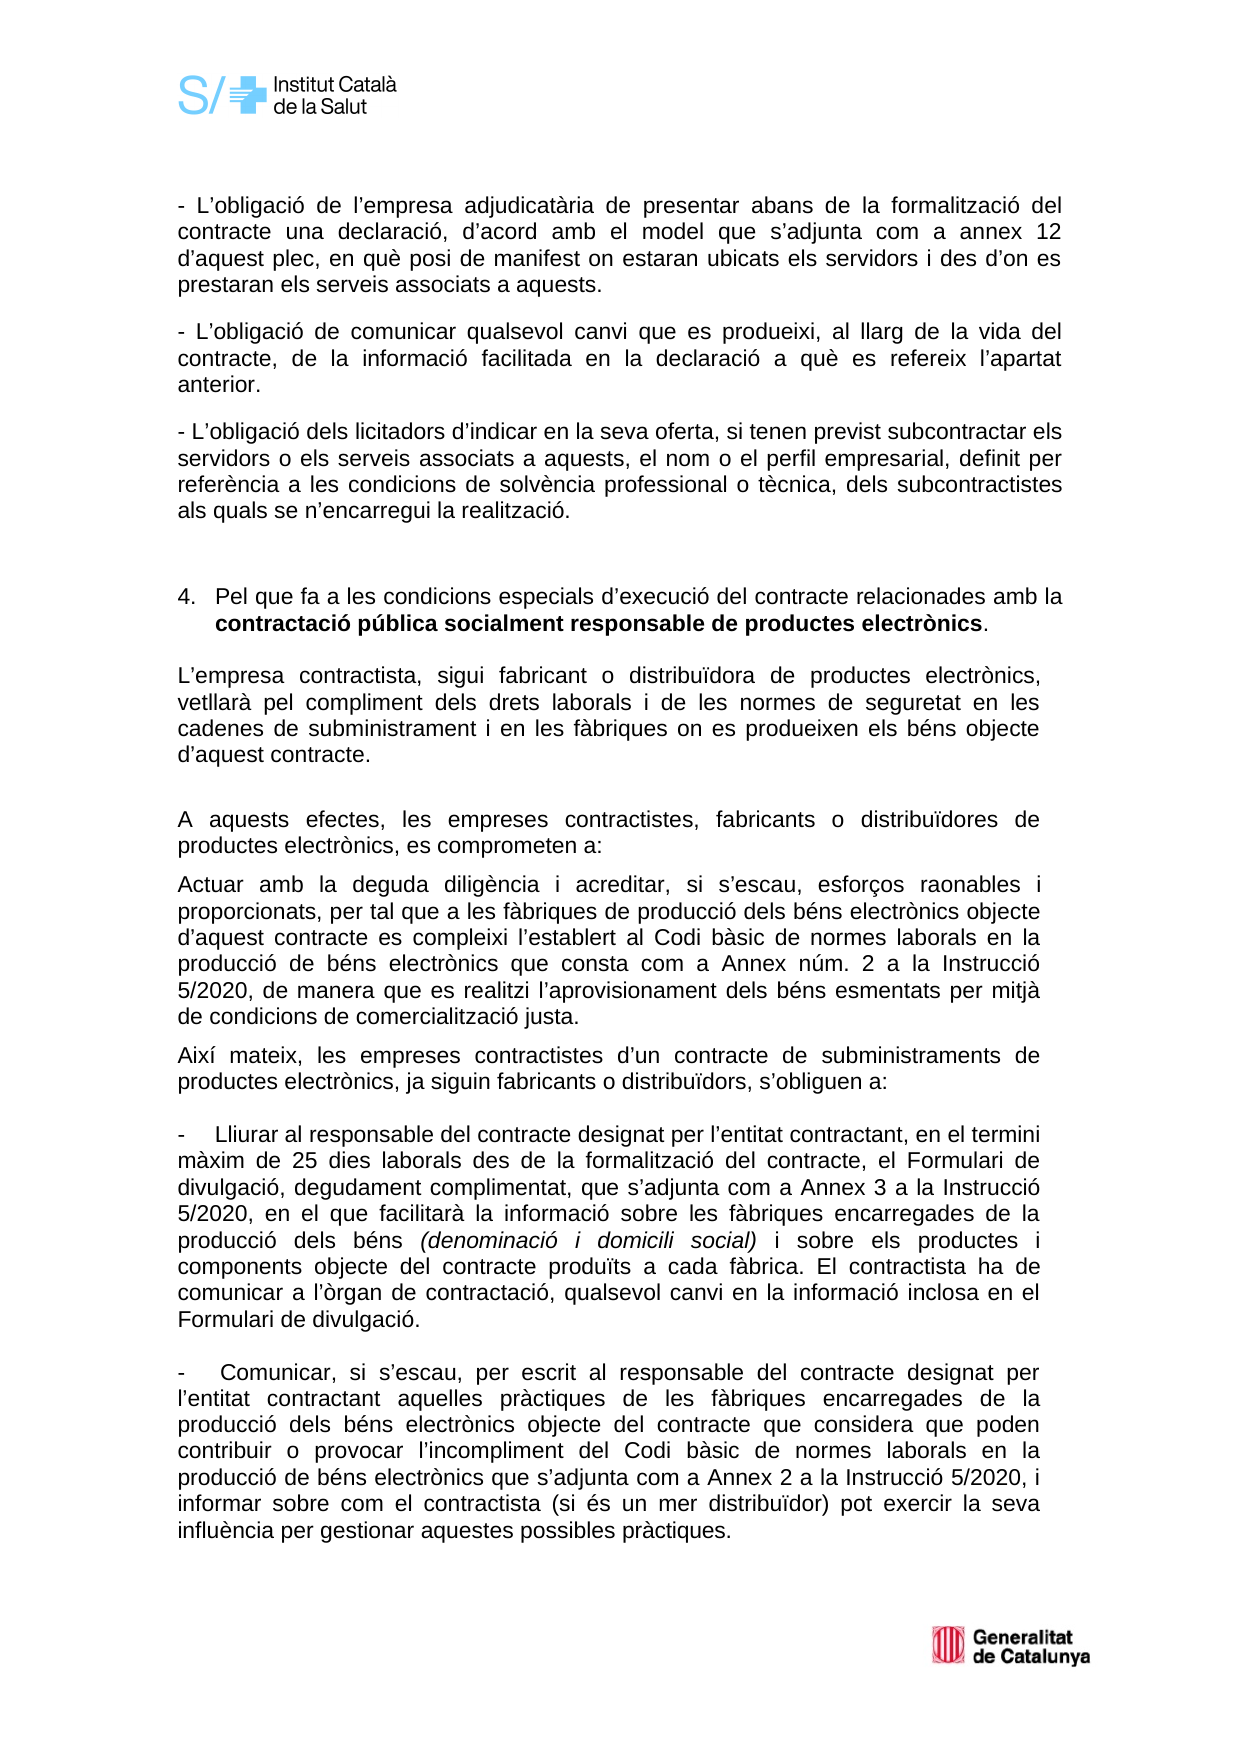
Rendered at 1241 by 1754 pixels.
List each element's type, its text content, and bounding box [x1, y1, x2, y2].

text A aquests efectes, les empreses contractistes, fabricants o distribuïdores de productes electrònics, es comprometen a: [177, 806, 1041, 859]
list Així mateix, les empreses contractistes d’un contracte de subministraments de productes electrònics, ja siguin fabricants o distribuïdors, s’obliguen a: [177, 1042, 1041, 1095]
list Comunicar, si s’escau, per escrit al responsable del contracte designat per l’entitat contractant aquelles pràctiques de les fàbriques encarregades de la producció dels béns electrònics objecte del contracte que considera que poden contribuir o provocar l’incompliment del Codi bàsic de normes laborals en la producció de béns electrònics que s’adjunta com a Annex 2 a la Instrucció 5/2020, i informar sobre com el contractista (si és un mer distribuïdor) pot exercir la seva influència per gestionar aquestes possibles pràctiques. [177, 1358, 1041, 1543]
picture [177, 73, 399, 118]
list Pel que fa a les condicions especials d’execució del contracte relacionades amb la contractació pública socialment responsable de productes electrònics. [177, 583, 1063, 636]
list Lliurar al responsable del contracte designat per l’entitat contractant, en el termini màxim de 25 dies laborals des de la formalització del contracte, el Formulari de divulgació, degudament complimentat, que s’adjunta com a Annex 3 a la Instrucció 5/2020, en el que facilitarà la informació sobre les fàbriques encarregades de la producció dels béns (denominació i domicili social) i sobre els productes i components objecte del contracte produïts a cada fàbrica. El contractista ha de comunicar a l’òrgan de contractació, qualsevol canvi en la informació inclosa en el Formulari de divulgació. [177, 1121, 1041, 1332]
text - L’obligació dels licitadors d’indicar en la seva oferta, si tenen previst subcontractar els servidors o els serveis associats a aquests, el nom o el perfil empresarial, definit per referència a les condicions de solvència professional o tècnica, dels subcontractistes als quals se n’encarregui la realització. [177, 418, 1063, 523]
text - L’obligació de comunicar qualsevol canvi que es produeixi, al llarg de la vida del contracte, de la informació facilitada en la declaració a què es refereix l’apartat anterior. [177, 318, 1063, 397]
list L’empresa contractista, sigui fabricant o distribuïdora de productes electrònics, vetllarà pel compliment dels drets laborals i de les normes de seguretat en les cadenes de subministrament i en les fàbriques on es produeixen els béns objecte d’aquest contracte. [177, 662, 1041, 768]
picture [893, 1619, 1129, 1672]
text Actuar amb la deguda diligència i acreditar, si s’escau, esforços raonables i proporcionats, per tal que a les fàbriques de producció dels béns electrònics objecte d’aquest contracte es compleixi l’establert al Codi bàsic de normes laborals en la producció de béns electrònics que consta com a Annex núm. 2 a la Instrucció 5/2020, de manera que es realitzi l’aprovisionament dels béns esmentats per mitjà de condicions de comercialització justa. [177, 871, 1041, 1029]
text - L’obligació de l’empresa adjudicatària de presentar abans de la formalització del contracte una declaració, d’acord amb el model que s’adjunta com a annex 12 d’aquest plec, en què posi de manifest on estaran ubicats els servidors i des d’on es prestaran els serveis associats a aquests. [177, 192, 1063, 297]
